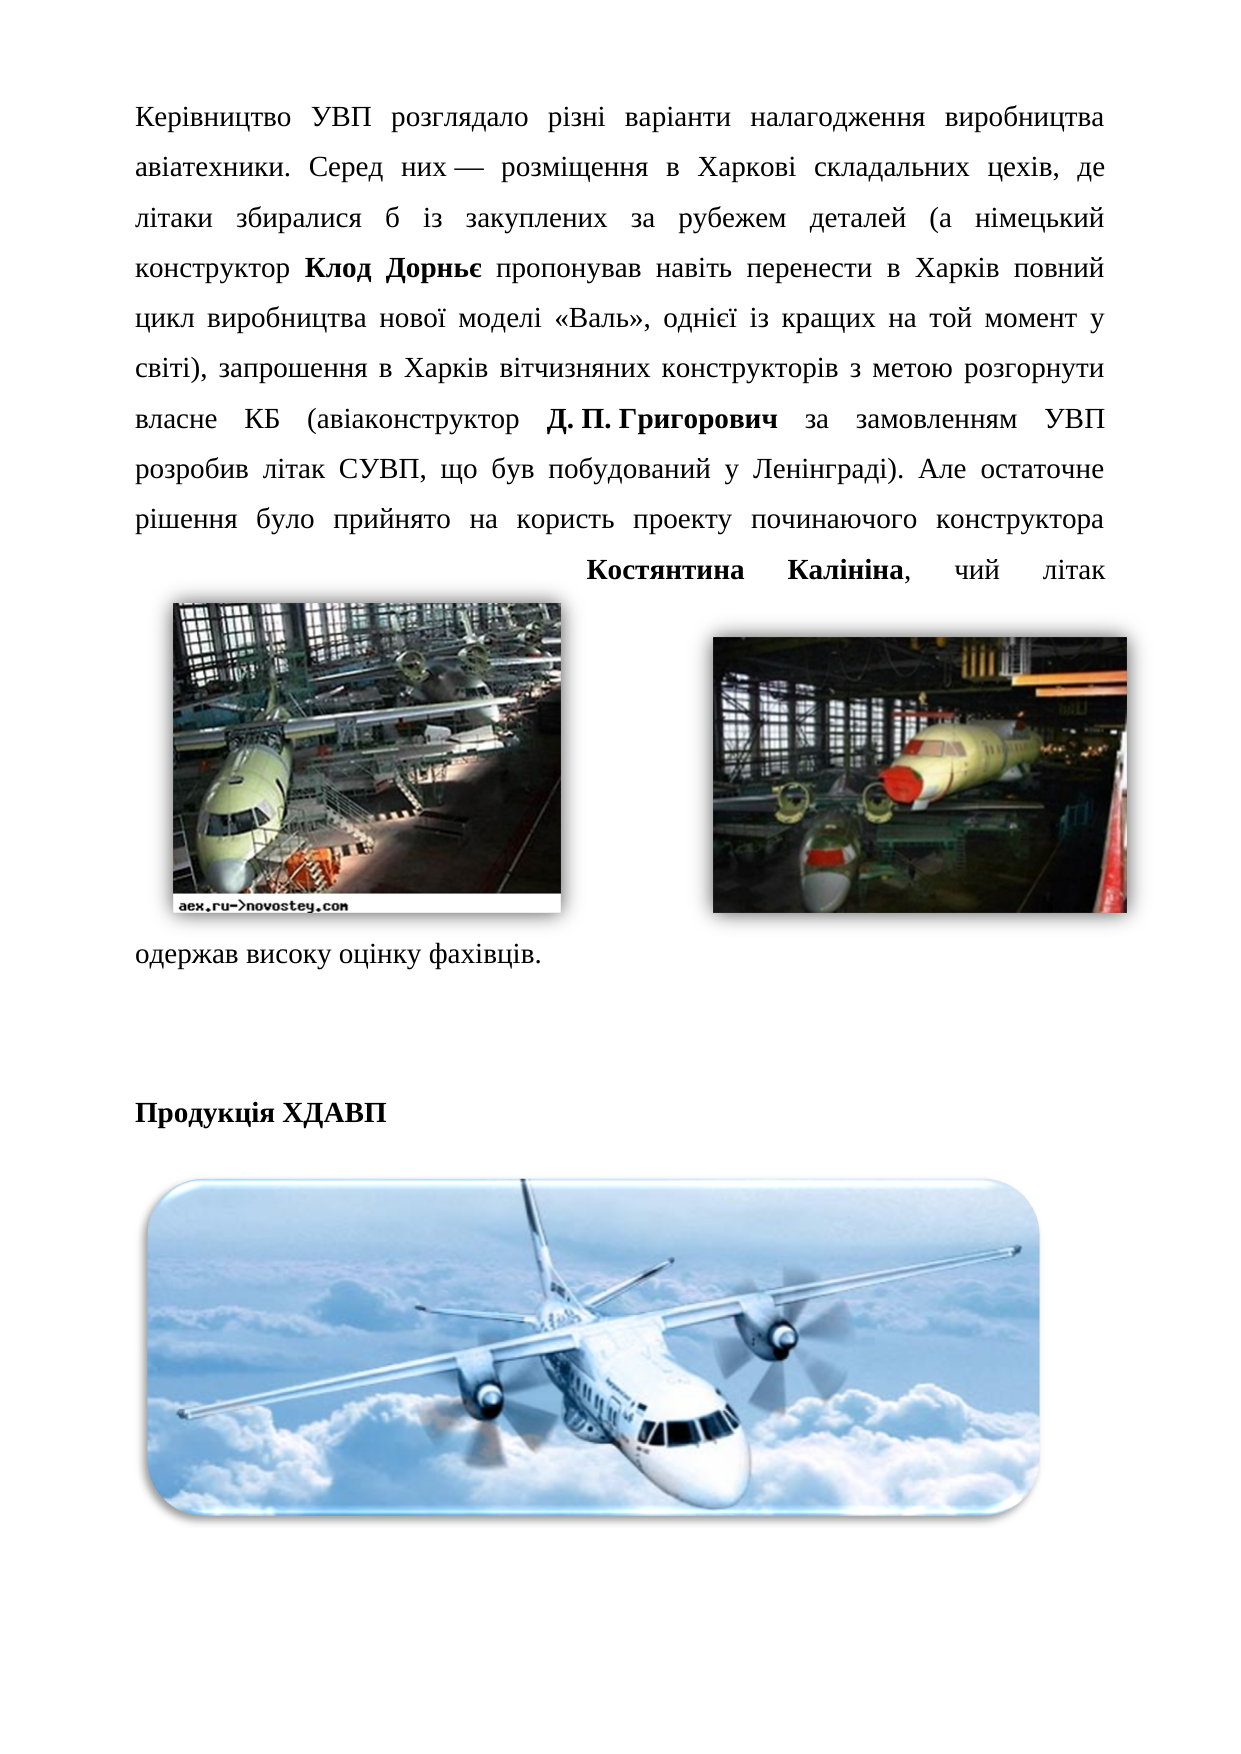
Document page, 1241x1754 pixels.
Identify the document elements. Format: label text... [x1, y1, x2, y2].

subtitle Продукція ХДАВП [135, 1096, 1105, 1129]
picture [146, 579, 587, 937]
picture [687, 613, 1153, 937]
picture [134, 1175, 1045, 1528]
